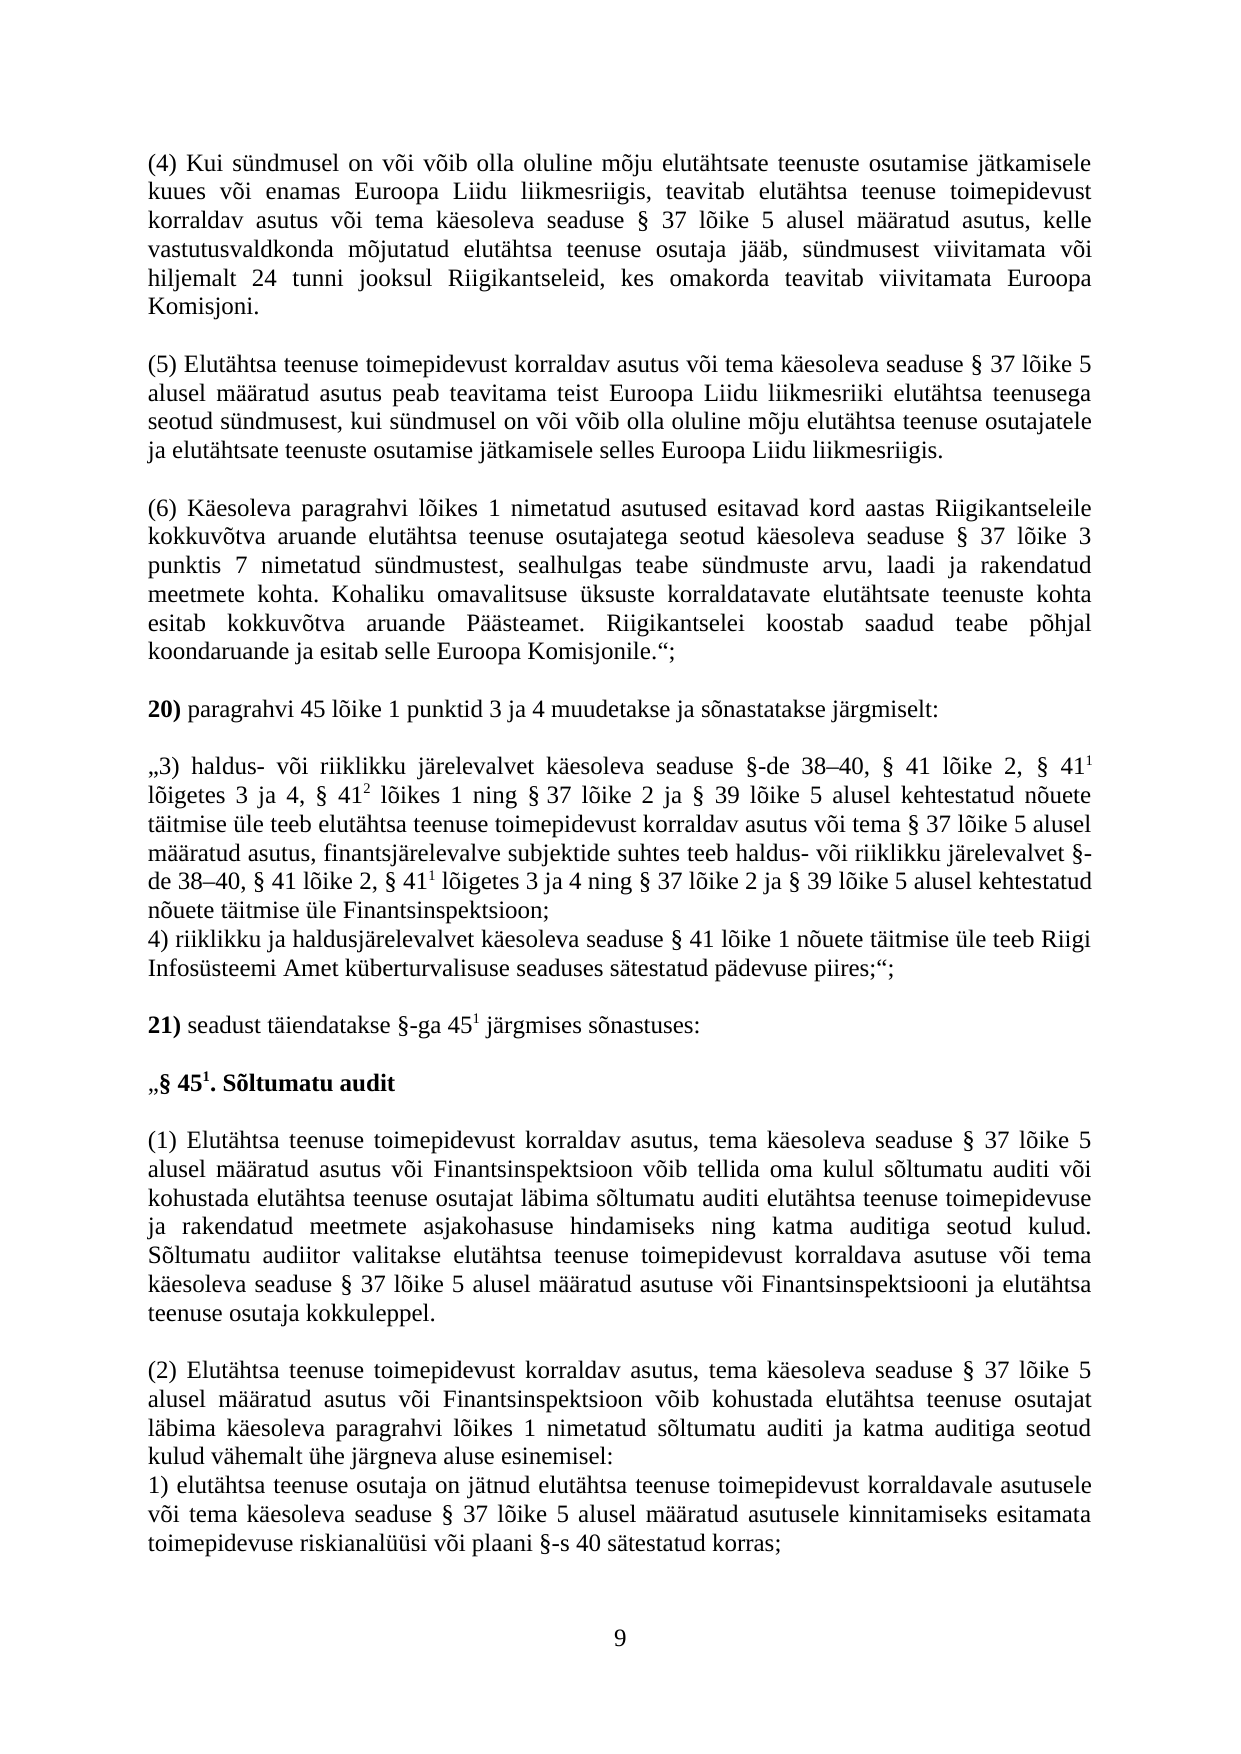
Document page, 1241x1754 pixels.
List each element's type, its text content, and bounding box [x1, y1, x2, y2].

text (1) Elutähtsa teenuse toimepidevust korraldav asutus, tema käesoleva seaduse § 37 lõike 5 alusel määratud asutus või Finantsinspektsioon võib tellida oma kulul sõltumatu auditi või kohustada elutähtsa teenuse osutajat läbima sõltumatu auditi elutähtsa teenuse toimepidevuse ja rakendatud meetmete asjakohasuse hindamiseks ning katma auditiga seotud kulud. Sõltumatu audiitor valitakse elutähtsa teenuse toimepidevust korraldava asutuse või tema käesoleva seaduse § 37 lõike 5 alusel määratud asutuse või Finantsinspektsiooni ja elutähtsa teenuse osutaja kokkuleppel. [148, 1125, 1093, 1326]
text „3) haldus- või riiklikku järelevalvet käesoleva seaduse §-de 38–40, § 41 lõike 2, § 411 lõigetes 3 ja 4, § 412 lõikes 1 ning § 37 lõike 2 ja § 39 lõike 5 alusel kehtestatud nõuete täitmise üle teeb elutähtsa teenuse toimepidevust korraldav asutus või tema § 37 lõike 5 alusel määratud asutus, finantsjärelevalve subjektide suhtes teeb haldus- või riiklikku järelevalvet §-de 38–40, § 41 lõike 2, § 411 lõigetes 3 ja 4 ning § 37 lõike 2 ja § 39 lõike 5 alusel kehtestatud nõuete täitmise üle Finantsinspektsioon; [148, 751, 1093, 924]
text 4) riiklikku ja haldusjärelevalvet käesoleva seaduse § 41 lõike 1 nõuete täitmise üle teeb Riigi Infosüsteemi Amet küberturvalisuse seaduses sätestatud pädevuse piires;“; [148, 924, 1093, 981]
text „§ 451. Sõltumatu audit [148, 1068, 1093, 1096]
text 1) elutähtsa teenuse osutaja on jätnud elutähtsa teenuse toimepidevust korraldavale asutusele või tema käesoleva seaduse § 37 lõike 5 alusel määratud asutusele kinnitamiseks esitamata toimepidevuse riskianalüüsi või plaani §-s 40 sätestatud korras; [148, 1470, 1093, 1556]
text 21) seadust täiendatakse §-ga 451 järgmises sõnastuses: [148, 1010, 1093, 1039]
text (2) Elutähtsa teenuse toimepidevust korraldav asutus, tema käesoleva seaduse § 37 lõike 5 alusel määratud asutus või Finantsinspektsioon võib kohustada elutähtsa teenuse osutajat läbima käesoleva paragrahvi lõikes 1 nimetatud sõltumatu auditi ja katma auditiga seotud kulud vähemalt ühe järgneva aluse esinemisel: [148, 1355, 1093, 1470]
text (6) Käesoleva paragrahvi lõikes 1 nimetatud asutused esitavad kord aastas Riigikantseleile kokkuvõtva aruande elutähtsa teenuse osutajatega seotud käesoleva seaduse § 37 lõike 3 punktis 7 nimetatud sündmustest, sealhulgas teabe sündmuste arvu, laadi ja rakendatud meetmete kohta. Kohaliku omavalitsuse üksuste korraldatavate elutähtsate teenuste kohta esitab kokkuvõtva aruande Päästeamet. Riigikantselei koostab saadud teabe põhjal koondaruande ja esitab selle Euroopa Komisjonile.“; [148, 493, 1093, 665]
text (5) Elutähtsa teenuse toimepidevust korraldav asutus või tema käesoleva seaduse § 37 lõike 5 alusel määratud asutus peab teavitama teist Euroopa Liidu liikmesriiki elutähtsa teenusega seotud sündmusest, kui sündmusel on või võib olla oluline mõju elutähtsa teenuse osutajatele ja elutähtsate teenuste osutamise jätkamisele selles Euroopa Liidu liikmesriigis. [148, 349, 1093, 464]
text (4) Kui sündmusel on või võib olla oluline mõju elutähtsate teenuste osutamise jätkamisele kuues või enamas Euroopa Liidu liikmesriigis, teavitab elutähtsa teenuse toimepidevust korraldav asutus või tema käesoleva seaduse § 37 lõike 5 alusel määratud asutus, kelle vastutusvaldkonda mõjutatud elutähtsa teenuse osutaja jääb, sündmusest viivitamata või hiljemalt 24 tunni jooksul Riigikantseleid, kes omakorda teavitab viivitamata Euroopa Komisjoni. [148, 148, 1093, 320]
text 20) paragrahvi 45 lõike 1 punktid 3 ja 4 muudetakse ja sõnastatakse järgmiselt: [148, 694, 1093, 723]
